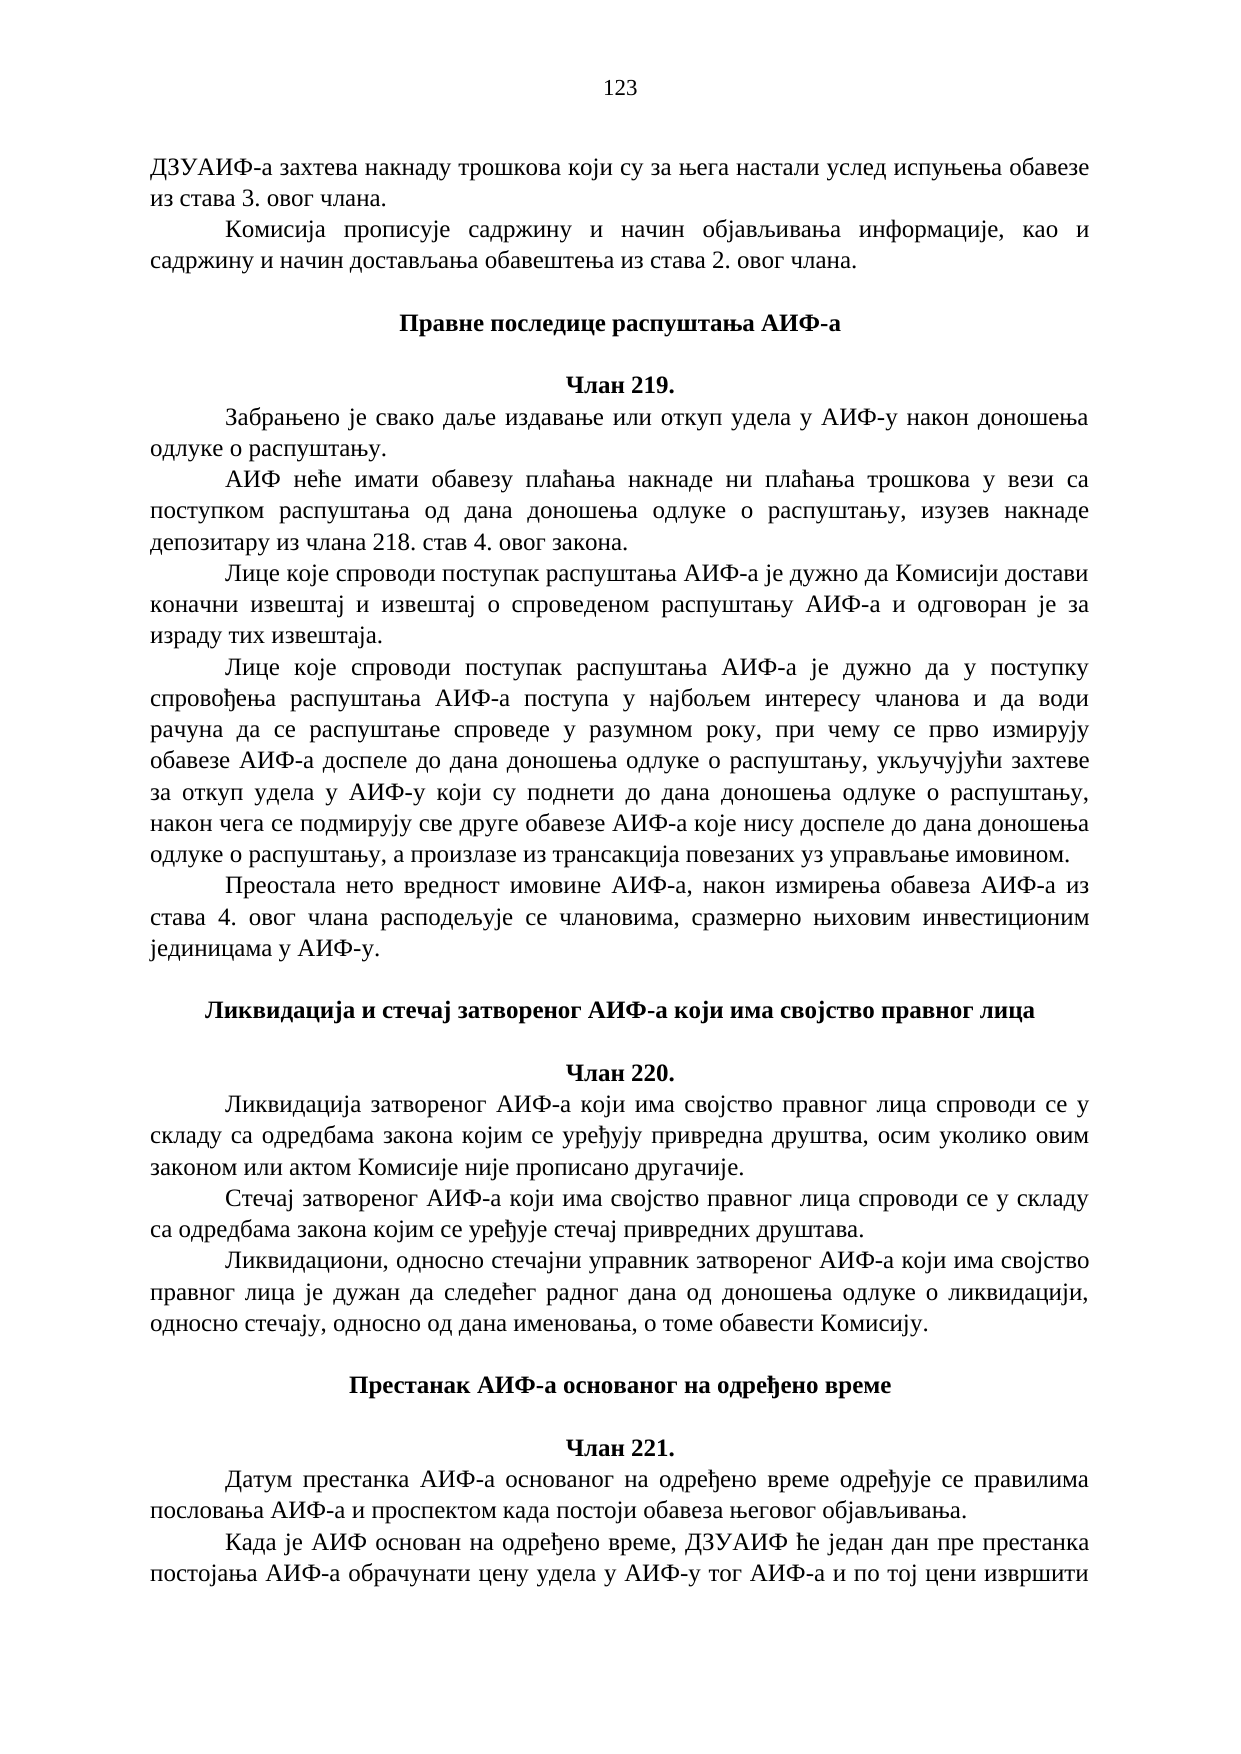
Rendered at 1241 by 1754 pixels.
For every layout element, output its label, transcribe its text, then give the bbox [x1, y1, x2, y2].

subtitle Престанак АИФ-а основаног на одређено време [150, 1369, 1090, 1400]
text Датум престанка АИФ-а основаног на одређено време одређује се правилима пословања АИФ-а и проспектом када постоји обавеза његовог објављивања. [150, 1462, 1090, 1525]
text Ликвидација и стечај затвореног АИФ-а који има својство правног лица [150, 994, 1090, 1025]
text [150, 150, 1090, 212]
text Члан 221. [150, 1431, 1090, 1462]
text Лице које спроводи поступак распуштања АИФ-а је дужно да у поступку спровођења распуштања АИФ-а поступа у најбољем интересу чланова и да води рачуна да се распуштање спроведе у разумном року, при чему се прво измирују обавезе АИФ-а доспеле до дана доношења одлуке о распуштању, укључујући захтеве за откуп удела у АИФ-у који су поднети до дана доношења одлуке о распуштању, након чега се подмирују све друге обавезе АИФ-а које нису доспеле до дана доношења одлуке о распуштању, а произлазе из трансакција повезаних уз управљање имовином. [150, 650, 1090, 869]
subtitle Правне последице распуштања АИФ-а [150, 306, 1090, 337]
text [150, 1525, 1090, 1587]
text Комисија прописује садржину и начин објављивања информације, као и садржину и начин достављања обавештења из става 2. овог члана. [150, 212, 1090, 275]
text Забрањено је свако даље издавање или откуп удела у АИФ-у након доношења одлуке о распуштању. [150, 400, 1090, 462]
text Члан 220. [150, 1056, 1090, 1087]
text АИФ неће имати обавезу плаћања накнаде ни плаћања трошкова у вези са поступком распуштања од дана доношења одлуке о распуштању, изузев накнаде депозитару из члана 218. став 4. овог закона. [150, 462, 1090, 556]
text Ликвидациони, односно стечајни управник затвореног АИФ-а који има својство правног лица је дужан да следећег радног дана од доношења одлуке о ликвидацији, односно стечају, односно од дана именовања, о томе обавести Комисију. [150, 1244, 1090, 1337]
text Лице које спроводи поступак распуштања АИФ-а је дужно да Комисији достави коначни извештај и извештај о спроведеном распуштању АИФ-а и одговоран је за израду тих извештаја. [150, 556, 1090, 650]
text Ликвидација затвореног АИФ-а који има својство правног лица спроводи се у складу са одредбама закона којим се уређују привредна друштва, осим уколико овим законом или актом Комисије није прописано другачије. [150, 1087, 1090, 1181]
text Преостала нето вредност имовине АИФ-а, након измирења обавеза АИФ-а из става 4. овог члана расподељује се члановима, сразмерно њиховим инвестиционим јединицама у АИФ-у. [150, 869, 1090, 962]
text Стечај затвореног АИФ-а који има својство правног лица спроводи се у складу са одредбама закона којим се уређује стечај привредних друштава. [150, 1181, 1090, 1244]
text Члан 219. [150, 369, 1090, 400]
